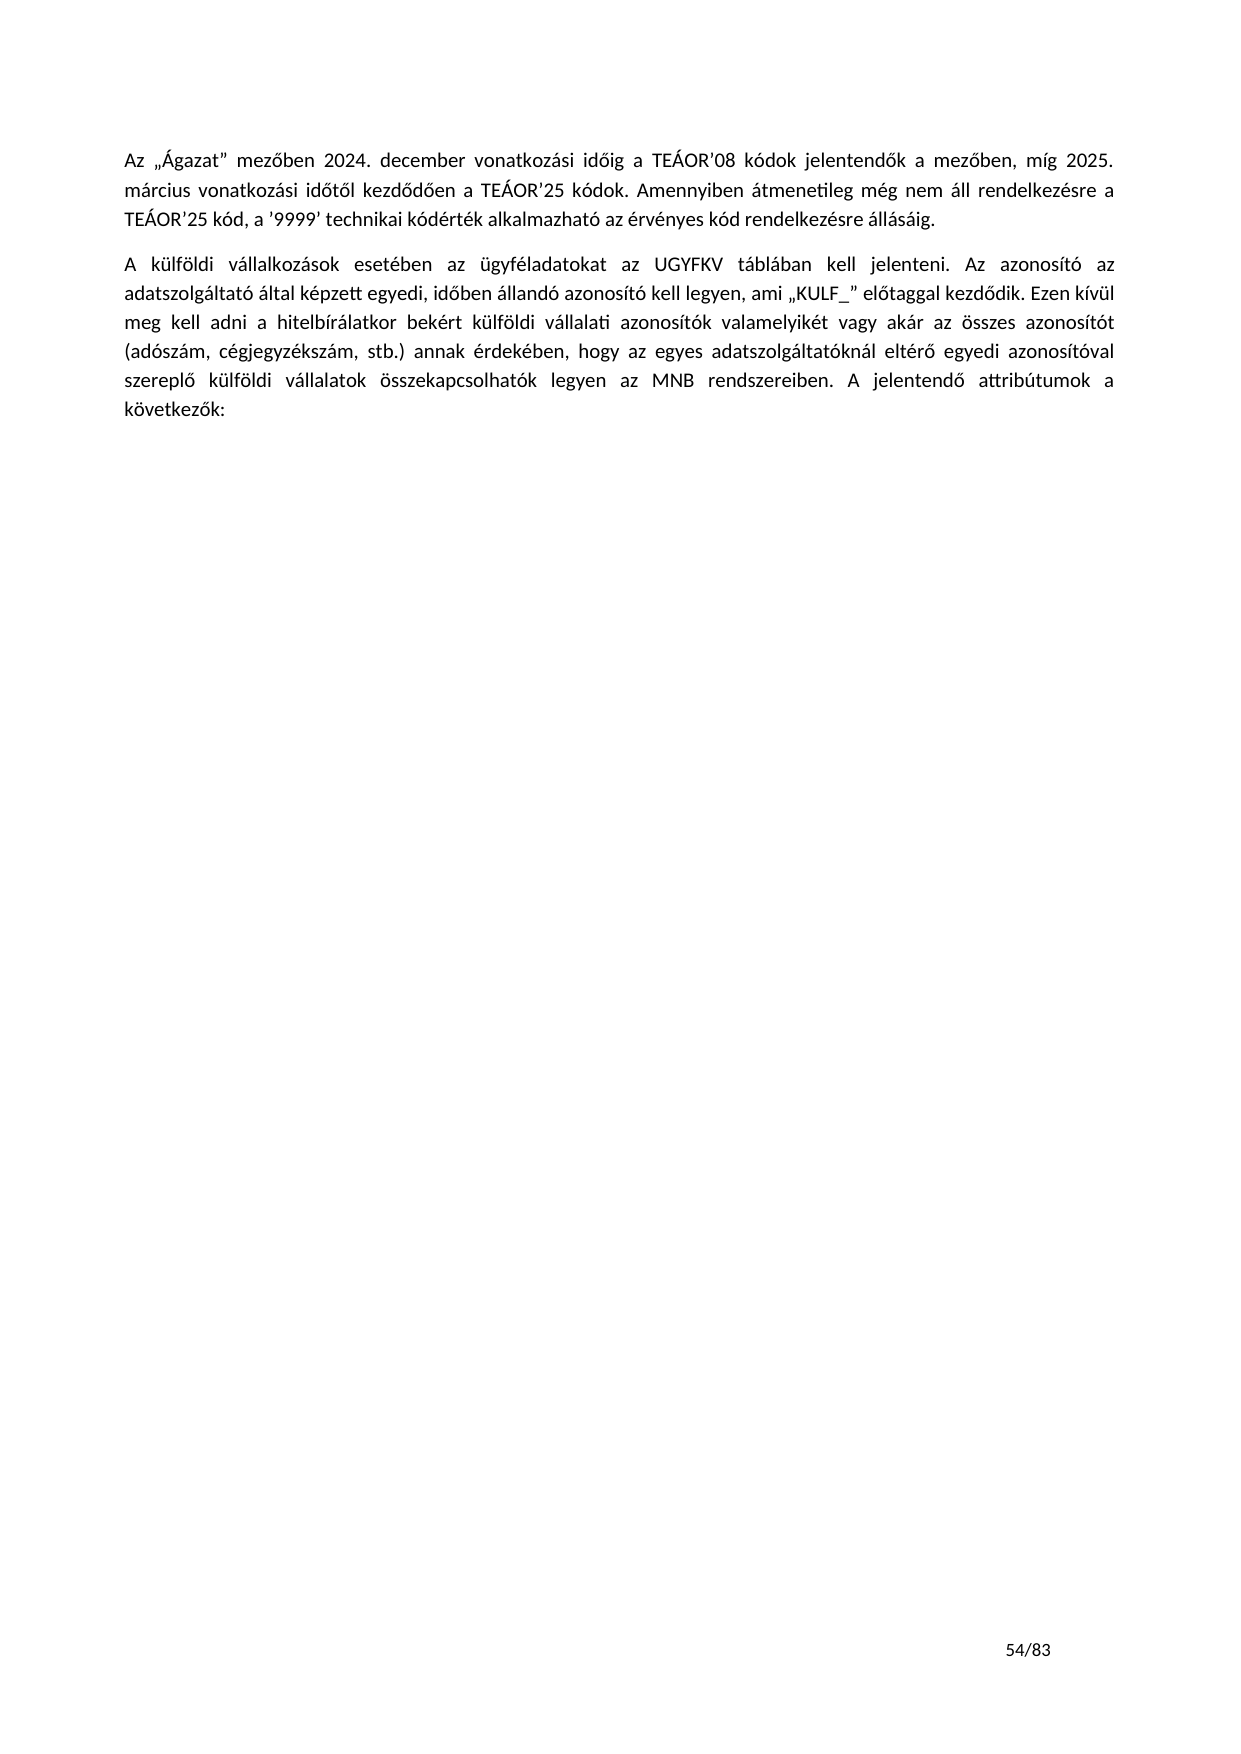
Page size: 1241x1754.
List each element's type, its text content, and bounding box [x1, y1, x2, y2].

text A külföldi vállalkozások esetében az ügyféladatokat az UGYFKV táblában kell jelenteni. Az azonosító az adatszolgáltató által képzett egyedi, időben állandó azonosító kell legyen, ami „KULF_” előtaggal kezdődik. Ezen kívül meg kell adni a hitelbírálatkor bekért külföldi vállalati azonosítók valamelyikét vagy akár az összes azonosítót (adószám, cégjegyzékszám, stb.) annak érdekében, hogy az egyes adatszolgáltatóknál eltérő egyedi azonosítóval szereplő külföldi vállalatok összekapcsolhatók legyen az MNB rendszereiben. A jelentendő attribútumok a következők: [124, 251, 1116, 422]
text Az „Ágazat” mezőben 2024. december vonatkozási időig a TEÁOR’08 kódok jelentendők a mezőben, míg 2025. március vonatkozási időtől kezdődően a TEÁOR’25 kódok. Amennyiben átmenetileg még nem áll rendelkezésre a TEÁOR’25 kód, a ’9999’ technikai kódérték alkalmazható az érvényes kód rendelkezésre állásáig. [124, 148, 1116, 231]
